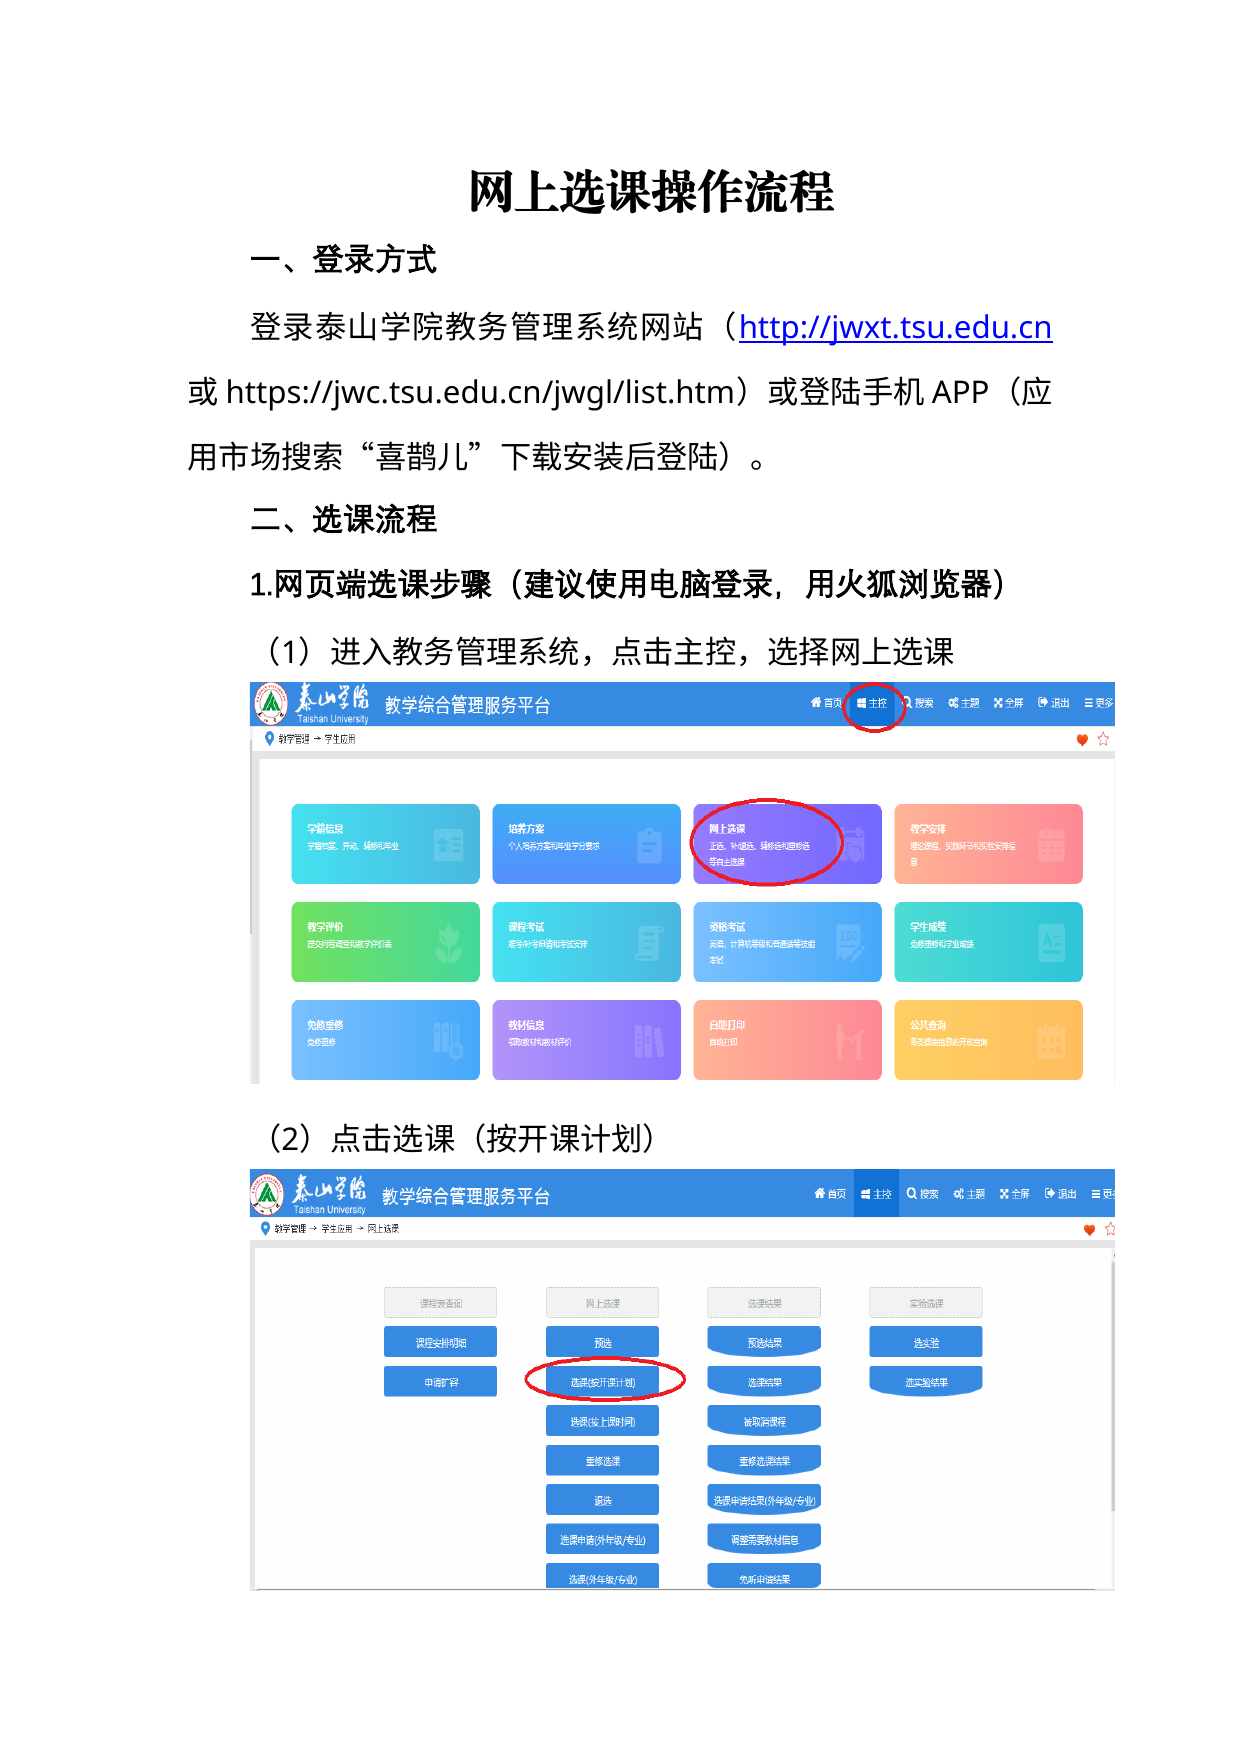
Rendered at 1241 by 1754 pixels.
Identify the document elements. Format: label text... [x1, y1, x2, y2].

picture [249, 682, 1115, 1084]
text 网上选课操作流程 [249, 162, 1053, 227]
text 一、登录方式 [249, 227, 1053, 292]
text （2）点击选课（按开课计划） [249, 1104, 1053, 1169]
text （1）进入教务管理系统，点击主控，选择网上选课 [249, 617, 1053, 682]
text 登录泰山学院教务管理系统网站（http://jwxt.tsu.edu.cn 或https://jwc.tsu.edu.cn/jwgl/list.htm）或登陆手机APP（应用市场搜索“喜鹊儿”下载安装后登陆）。 [187, 292, 1053, 487]
picture [249, 1169, 1115, 1591]
text 二、选课流程 [249, 487, 1053, 552]
text 1.网页端选课步骤（建议使用电脑登录，用火狐浏览器） [249, 552, 1053, 617]
